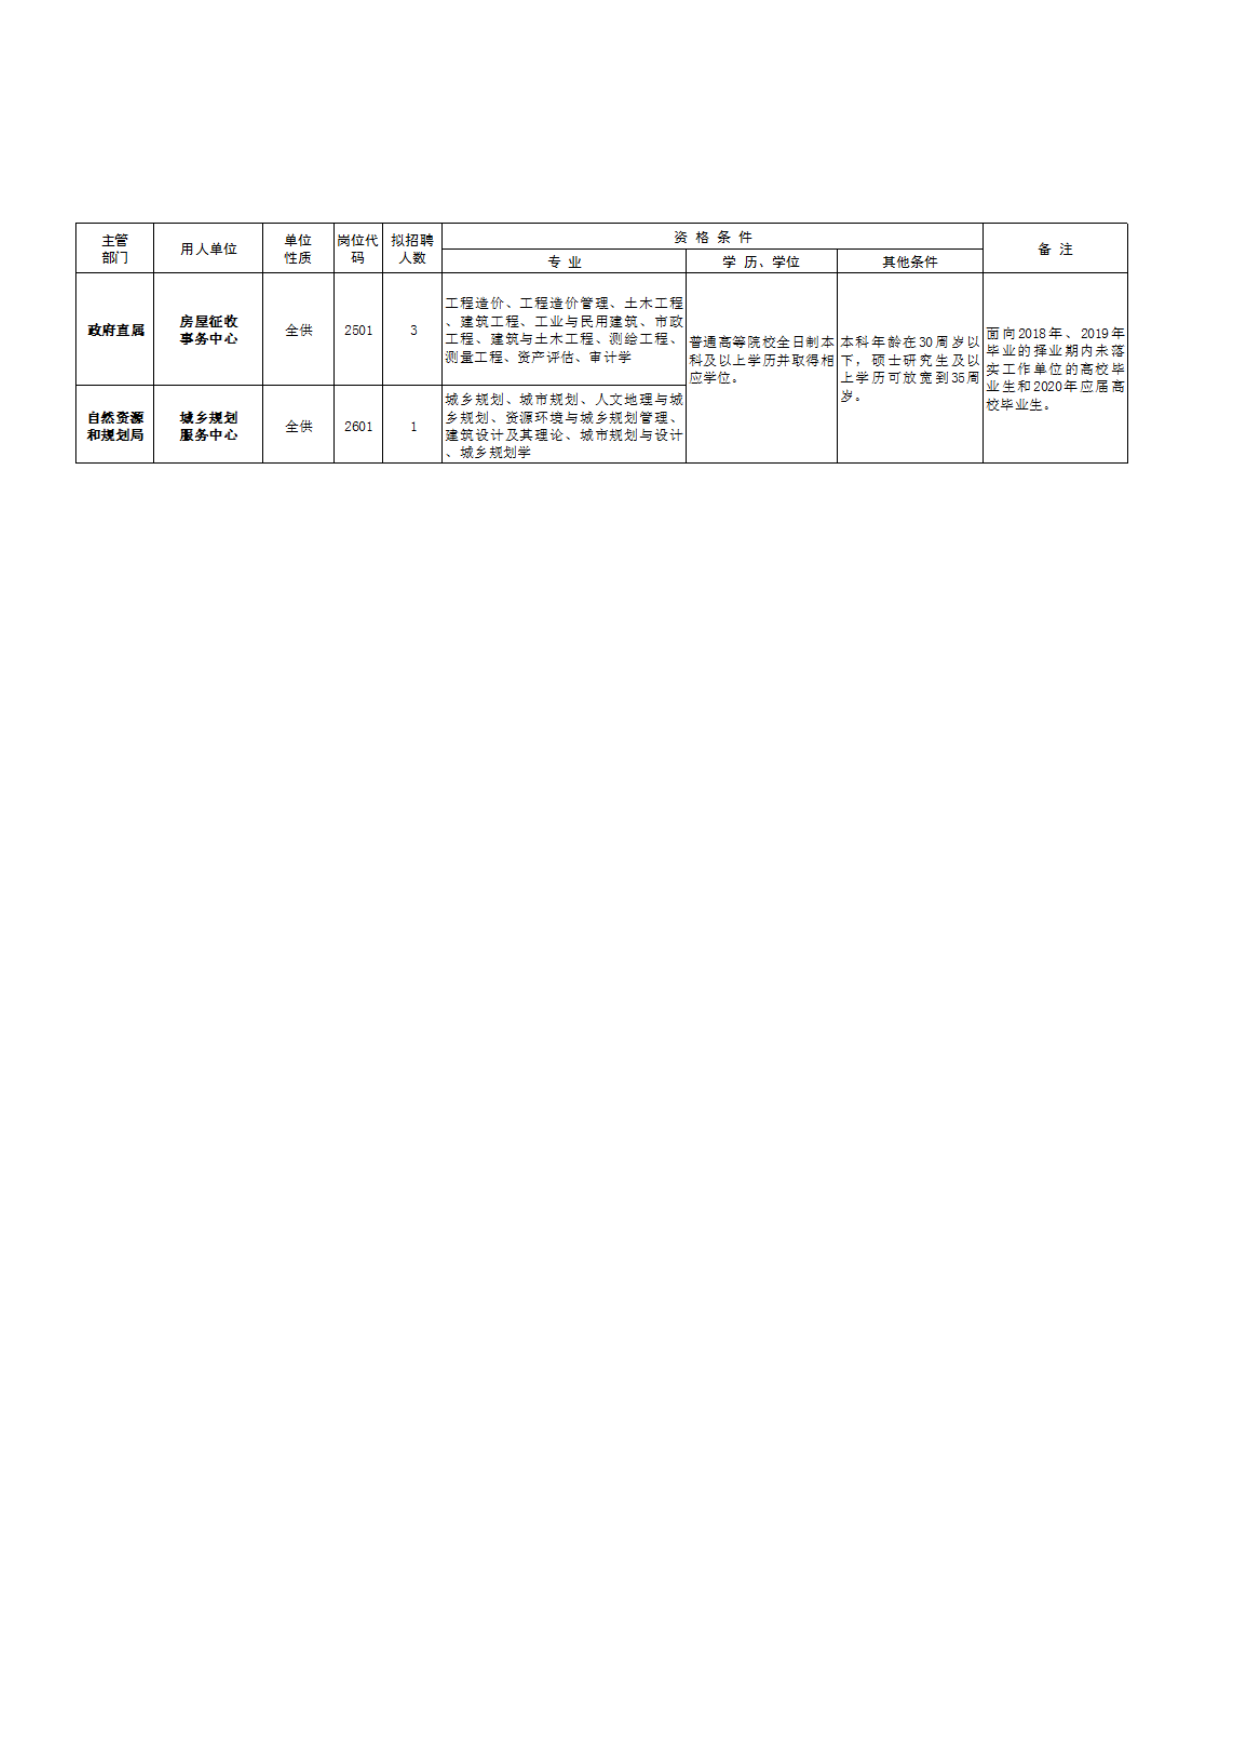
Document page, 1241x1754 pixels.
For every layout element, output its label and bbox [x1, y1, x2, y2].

picture [56, 162, 1150, 925]
